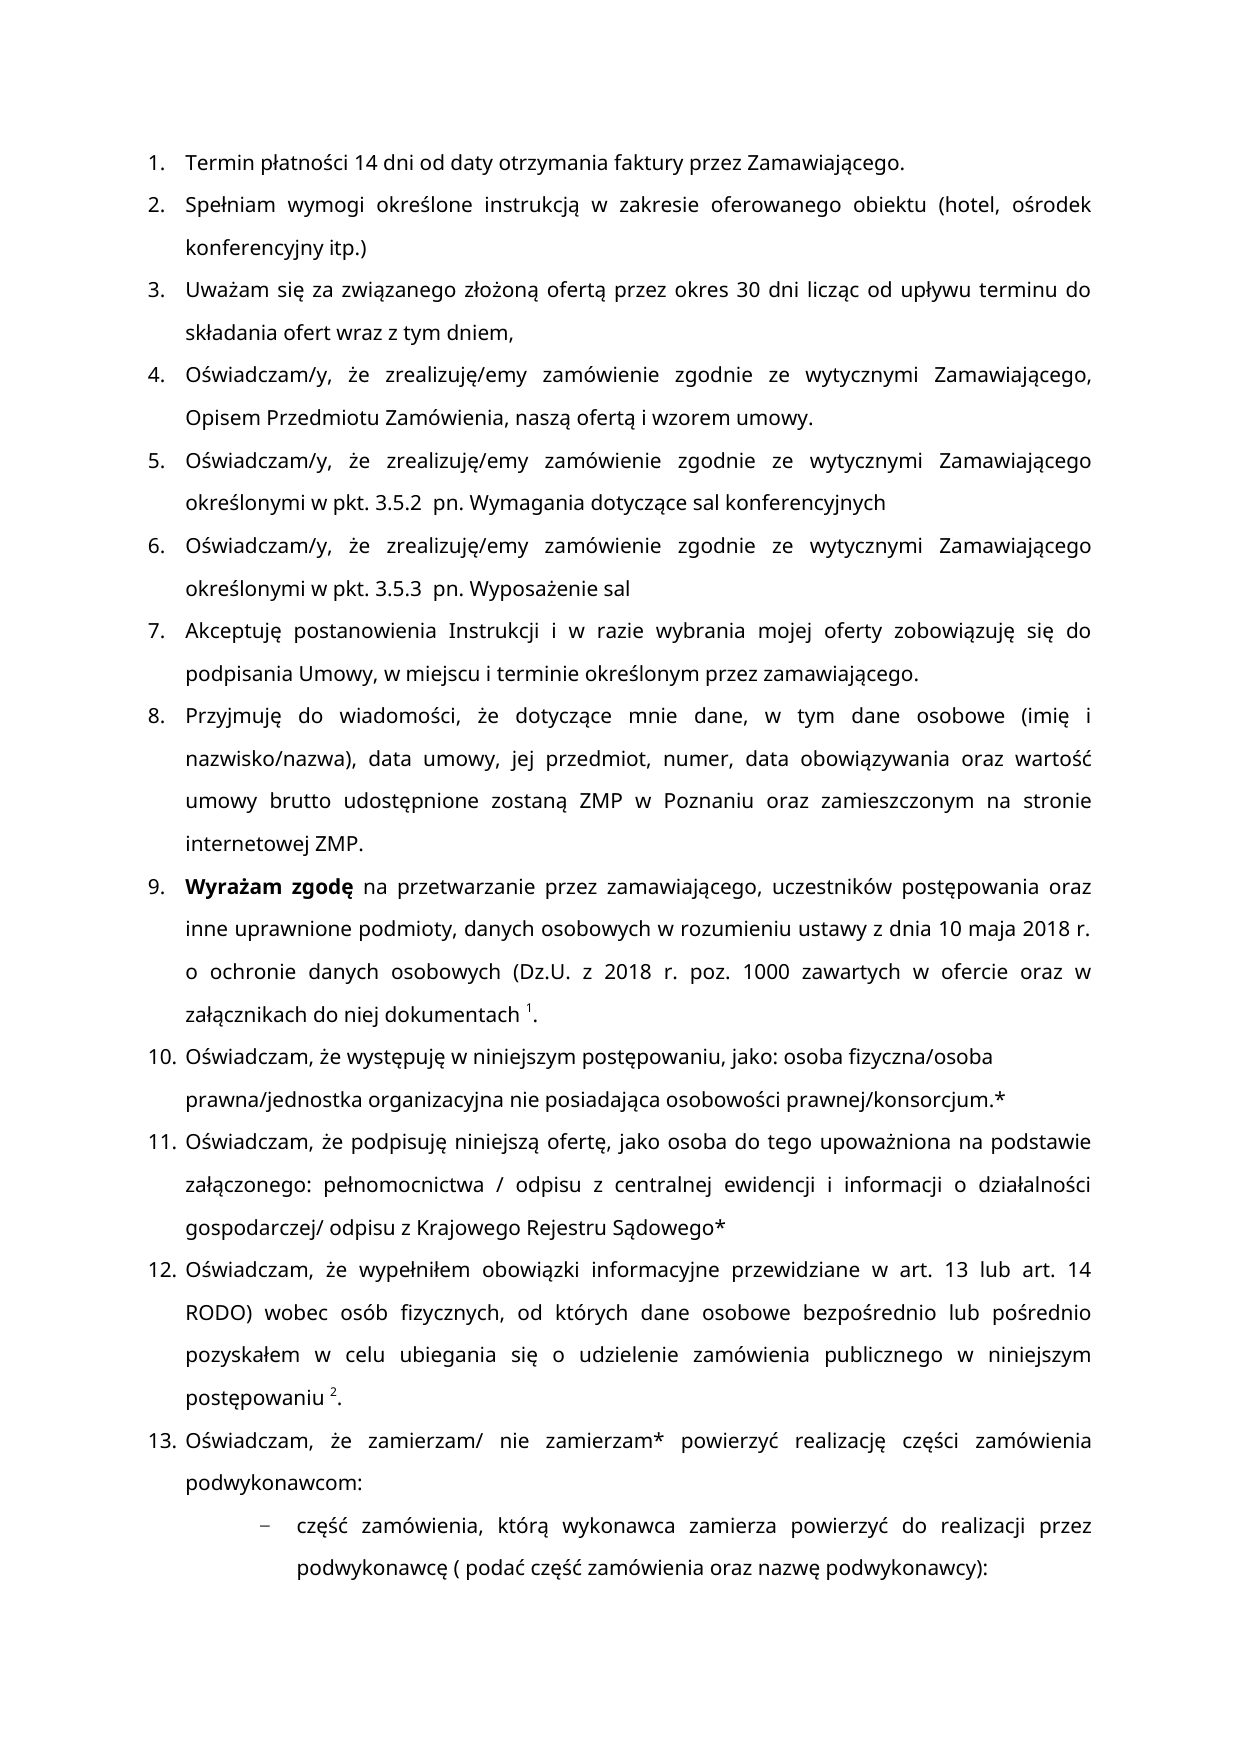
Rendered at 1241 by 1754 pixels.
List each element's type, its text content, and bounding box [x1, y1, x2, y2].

list Oświadczam, że podpisuję niniejszą ofertę, jako osoba do tego upoważniona na podstawie załączonego: pełnomocnictwa / odpisu z centralnej ewidencji i informacji o działalności gospodarczej/ odpisu z Krajowego Rejestru Sądowego* [148, 1127, 1093, 1241]
list część zamówienia, którą wykonawca zamierza powierzyć do realizacji przez podwykonawcę ( podać część zamówienia oraz nazwę podwykonawcy): [259, 1511, 1093, 1582]
list Termin płatności 14 dni od daty otrzymania faktury przez Zamawiającego. [148, 148, 1093, 176]
list Uważam się za związanego złożoną ofertą przez okres 30 dni licząc od upływu terminu do składania ofert wraz z tym dniem, [148, 275, 1093, 346]
list Oświadczam/y, że zrealizuję/emy zamówienie zgodnie ze wytycznymi Zamawiającego, Opisem Przedmiotu Zamówienia, naszą ofertą i wzorem umowy. [148, 361, 1093, 432]
list Oświadczam, że zamierzam/ nie zamierzam* powierzyć realizację części zamówienia podwykonawcom: [148, 1426, 1093, 1497]
list Spełniam wymogi określone instrukcją w zakresie oferowanego obiektu (hotel, ośrodek konferencyjny itp.) [148, 190, 1093, 261]
list Oświadczam, że występuję w niniejszym postępowaniu, jako: osoba fizyczna/osoba [148, 1042, 1093, 1071]
text prawna/jednostka organizacyjna nie posiadająca osobowości prawnej/konsorcjum.* [185, 1085, 1093, 1113]
list Oświadczam/y, że zrealizuję/emy zamówienie zgodnie ze wytycznymi Zamawiającego określonymi w pkt. 3.5.3 pn. Wyposażenie sal [148, 531, 1093, 602]
list Wyrażam zgodę na przetwarzanie przez zamawiającego, uczestników postępowania oraz inne uprawnione podmioty, danych osobowych w rozumieniu ustawy z dnia 10 maja 2018 r. o ochronie danych osobowych (Dz.U. z 2018 r. poz. 1000 zawartych w ofercie oraz w załącznikach do niej dokumentach 1. [148, 872, 1093, 1028]
list Oświadczam/y, że zrealizuję/emy zamówienie zgodnie ze wytycznymi Zamawiającego określonymi w pkt. 3.5.2 pn. Wymagania dotyczące sal konferencyjnych [148, 446, 1093, 517]
list Oświadczam, że wypełniłem obowiązki informacyjne przewidziane w art. 13 lub art. 14 RODO) wobec osób fizycznych, od których dane osobowe bezpośrednio lub pośrednio pozyskałem w celu ubiegania się o udzielenie zamówienia publicznego w niniejszym postępowaniu 2. [148, 1255, 1093, 1412]
list Akceptuję postanowienia Instrukcji i w razie wybrania mojej oferty zobowiązuję się do podpisania Umowy, w miejscu i terminie określonym przez zamawiającego. [148, 616, 1093, 687]
list Przyjmuję do wiadomości, że dotyczące mnie dane, w tym dane osobowe (imię i nazwisko/nazwa), data umowy, jej przedmiot, numer, data obowiązywania oraz wartość umowy brutto udostępnione zostaną ZMP w Poznaniu oraz zamieszczonym na stronie internetowej ZMP. [148, 701, 1093, 858]
